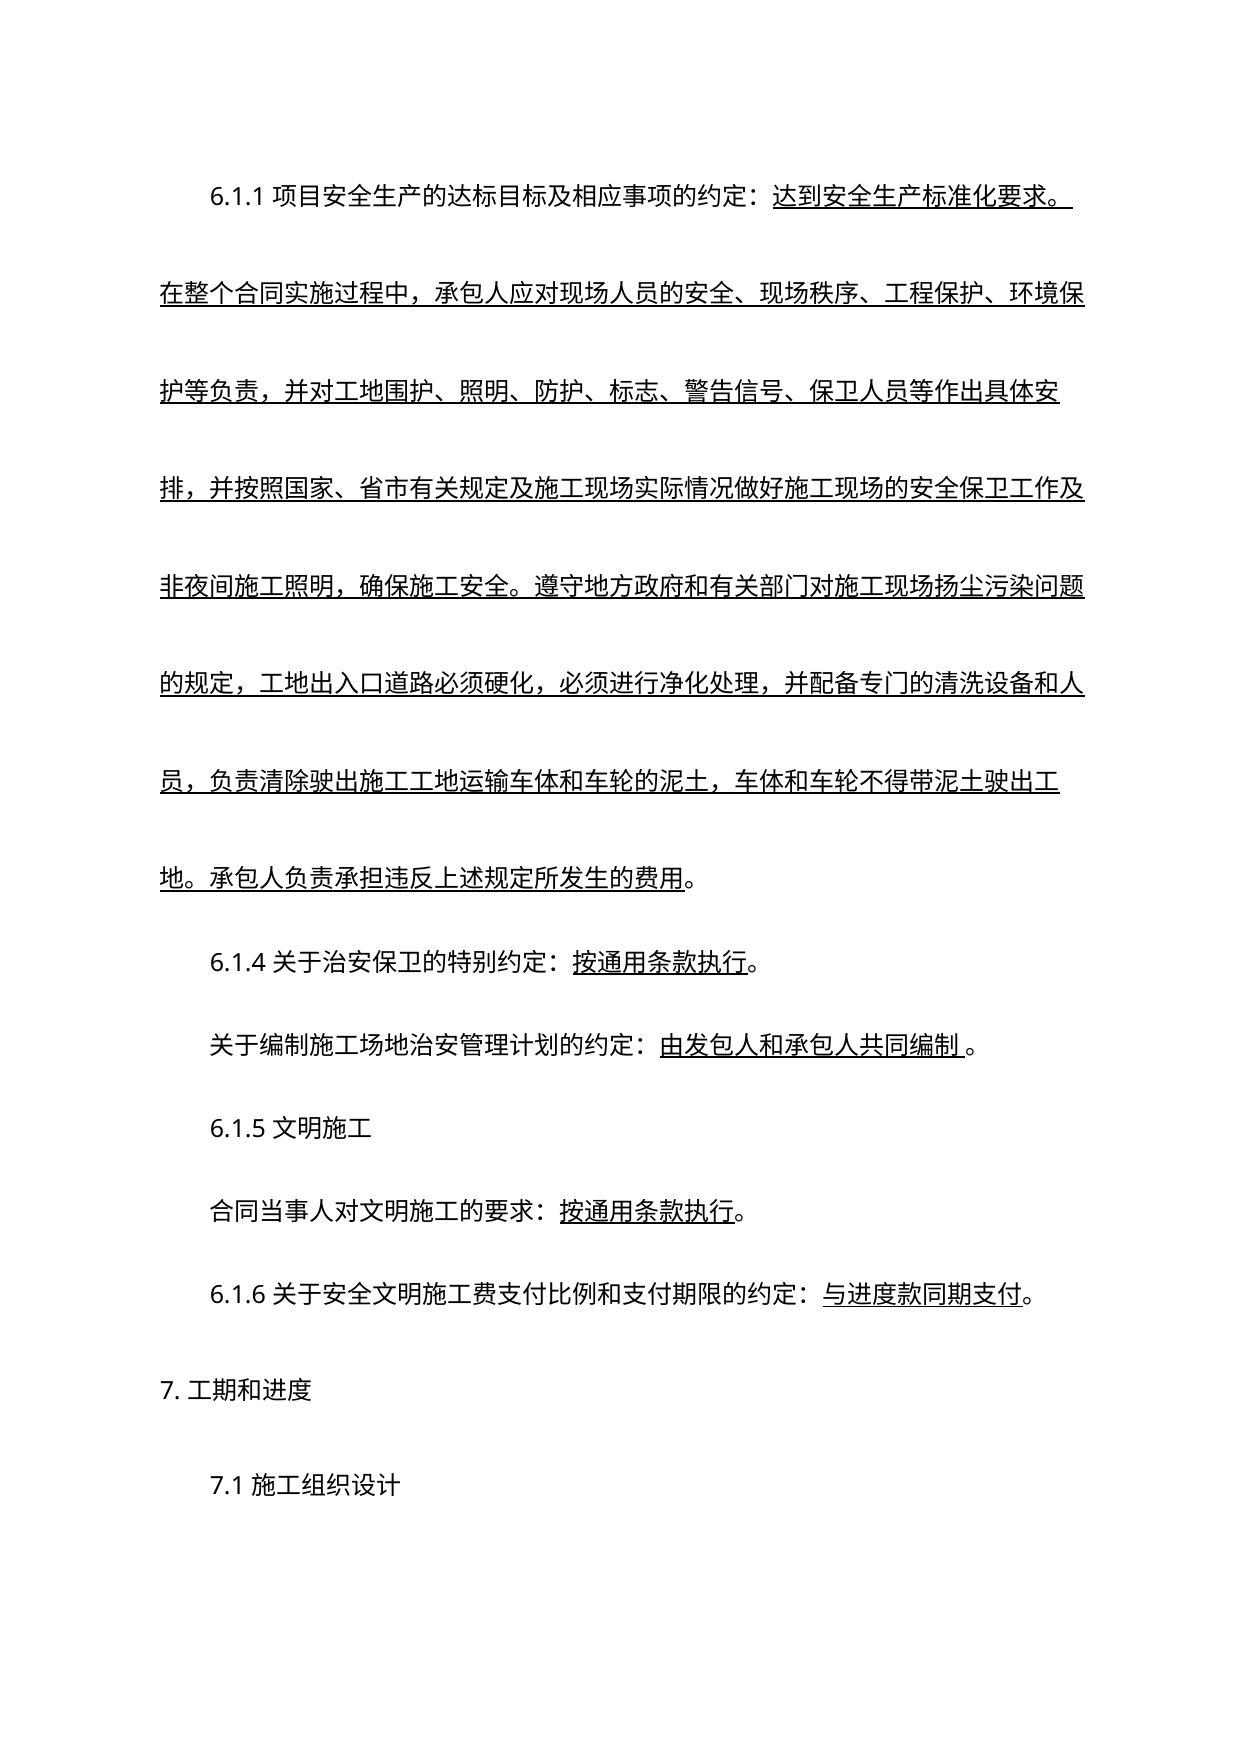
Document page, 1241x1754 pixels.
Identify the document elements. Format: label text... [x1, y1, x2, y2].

text 关于编制施工场地治安管理计划的约定：由发包人和承包人共同编制 。 [159, 1011, 1093, 1076]
text 6.1.5 文明施工 [159, 1094, 1093, 1159]
text 6.1.1 项目安全生产的达标目标及相应事项的约定：达到安全生产标准化要求。在整个合同实施过程中，承包人应对现场人员的安全、现场秩序、工程保护、环境保护等负责，并对工地围护、照明、防护、标志、警告信号、保卫人员等作出具体安排，并按照国家、省市有关规定及施工现场实际情况做好施工现场的安全保卫工作及非夜间施工照明，确保施工安全。遵守地方政府和有关部门对施工现场扬尘污染问题的规定，工地出入口道路必须硬化，必须进行净化处理，并配备专门的清洗设备和人员，负责清除驶出施工工地运输车体和车轮的泥土，车体和车轮不得带泥土驶出工地。承包人负责承担违反上述规定所发生的费用。 [159, 162, 1093, 909]
text 合同当事人对文明施工的要求：按通用条款执行。 [159, 1177, 1093, 1242]
text 6.1.6 关于安全文明施工费支付比例和支付期限的约定：与进度款同期支付。 [159, 1260, 1093, 1325]
text 6.1.4 关于治安保卫的特别约定：按通用条款执行。 [159, 928, 1093, 993]
text 7. 工期和进度 [159, 1356, 1093, 1421]
text 7.1 施工组织设计 [159, 1451, 1093, 1516]
